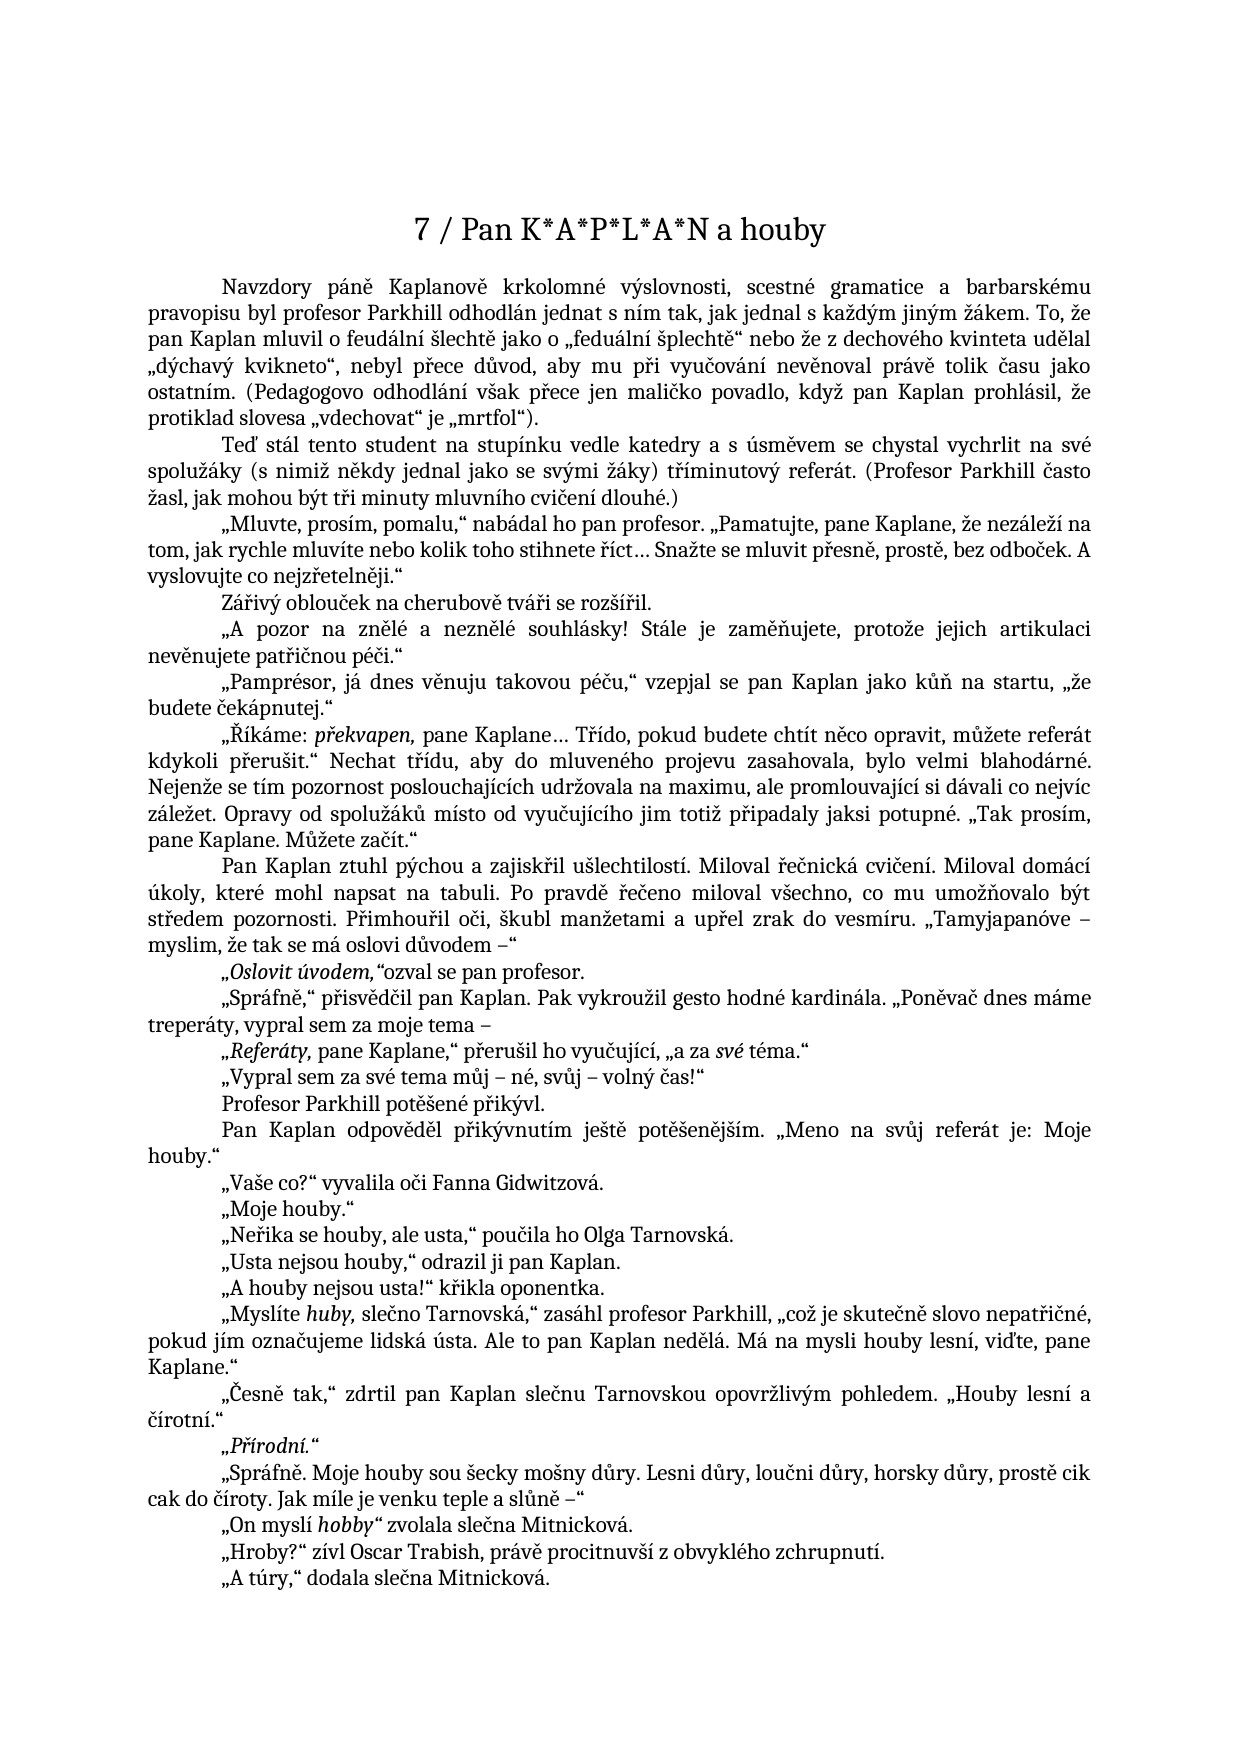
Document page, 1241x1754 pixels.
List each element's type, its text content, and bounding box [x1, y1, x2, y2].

text „Pamprésor, já dnes věnuju takovou péču,“ vzepjal se pan Kaplan jako kůň na startu, „že budete čekápnutej.“ [148, 669, 1093, 721]
text „Říkáme: překvapen, pane Kaplane… Třído, pokud budete chtít něco opravit, můžete referát kdykoli přerušit.“ Nechat třídu, aby do mluveného projevu zasahovala, bylo velmi blahodárné. Nejenže se tím pozornost poslouchajících udržovala na maximu, ale promlouvající si dávali co nejvíc záležet. Opravy od spolužáků místo od vyučujícího jim totiž připadaly jaksi potupné. „Tak prosím, pane Kaplane. Můžete začít.“ [148, 721, 1093, 853]
text „Referáty, pane Kaplane,“ přerušil ho vyučující, „a za své téma.“ [148, 1038, 1093, 1064]
text „Vaše co?“ vyvalila oči Fanna Gidwitzová. [148, 1169, 1093, 1196]
text Teď stál tento student na stupínku vedle katedry a s úsměvem se chystal vychrlit na své spolužáky (s nimiž někdy jednal jako se svými žáky) tříminutový referát. (Profesor Parkhill často žasl, jak mohou být tři minuty mluvního cvičení dlouhé.) [148, 432, 1093, 511]
text „Česně tak,“ zdrtil pan Kaplan slečnu Tarnovskou opovržlivým pohledem. „Houby lesní a čírotní.“ [148, 1380, 1093, 1433]
text „Oslovit úvodem,“ozval se pan profesor. [148, 959, 1093, 985]
text Pan Kaplan odpověděl přikývnutím ještě potěšenějším. „Meno na svůj referát je: Moje houby.“ [148, 1117, 1093, 1169]
text „A pozor na znělé a neznělé souhlásky! Stále je zaměňujete, protože jejich artikulaci nevěnujete patřičnou péči.“ [148, 616, 1093, 669]
text Navzdory páně Kaplanově krkolomné výslovnosti, scestné gramatice a barbarskému pravopisu byl profesor Parkhill odhodlán jednat s ním tak, jak jednal s každým jiným žákem. To, že pan Kaplan mluvil o feudální šlechtě jako o „feduální šplechtě“ nebo že z dechového kvinteta udělal „dýchavý kvikneto“, nebyl přece důvod, aby mu při vyučování nevěnoval právě tolik času jako ostatním. (Pedagogovo odhodlání však přece jen maličko povadlo, když pan Kaplan prohlásil, že protiklad slovesa „vdechovat“ je „mrtfol“). [148, 273, 1093, 432]
text „Hroby?“ zívl Oscar Trabish, právě procitnuvší z obvyklého zchrupnutí. [148, 1538, 1093, 1565]
text „Mluvte, prosím, pomalu,“ nabádal ho pan profesor. „Pamatujte, pane Kaplane, že nezáleží na tom, jak rychle mluvíte nebo kolik toho stihnete říct… Snažte se mluvit přesně, prostě, bez odboček. A vyslovujte co nejzřetelněji.“ [148, 511, 1093, 590]
text Profesor Parkhill potěšené přikývl. [148, 1090, 1093, 1117]
text Zářivý oblouček na cherubově tváři se rozšířil. [148, 590, 1093, 616]
text „Moje houby.“ [148, 1196, 1093, 1222]
text „Vypral sem za své tema můj – né, svůj – volný čas!“ [148, 1064, 1093, 1090]
text „Spráfně,“ přisvědčil pan Kaplan. Pak vykroužil gesto hodné kardinála. „Poněvač dnes máme treperáty, vypral sem za moje tema – [148, 985, 1093, 1038]
text „Neřika se houby, ale usta,“ poučila ho Olga Tarnovská. [148, 1222, 1093, 1248]
text „A túry,“ dodala slečna Mitnicková. [148, 1565, 1093, 1591]
subtitle 7 / Pan K*A*P*L*A*N a houby [148, 210, 1093, 248]
text „Usta nejsou houby,“ odrazil ji pan Kaplan. [148, 1248, 1093, 1275]
text „Přírodní.“ [148, 1433, 1093, 1459]
text „Myslíte huby, slečno Tarnovská,“ zasáhl profesor Parkhill, „což je skutečně slovo nepatřičné, pokud jím označujeme lidská ústa. Ale to pan Kaplan nedělá. Má na mysli houby lesní, viďte, pane Kaplane.“ [148, 1301, 1093, 1380]
text „On myslí hobby“ zvolala slečna Mitnicková. [148, 1512, 1093, 1538]
text Pan Kaplan ztuhl pýchou a zajiskřil ušlechtilostí. Miloval řečnická cvičení. Miloval domácí úkoly, které mohl napsat na tabuli. Po pravdě řečeno miloval všechno, co mu umožňovalo být středem pozornosti. Přimhouřil oči, škubl manžetami a upřel zrak do vesmíru. „Tamyjapanóve – myslim, že tak se má oslovi důvodem –“ [148, 853, 1093, 959]
text „A houby nejsou usta!“ křikla oponentka. [148, 1275, 1093, 1301]
text „Spráfně. Moje houby sou šecky mošny důry. Lesni důry, loučni důry, horsky důry, prostě cik cak do číroty. Jak míle je venku teple a slůně –“ [148, 1459, 1093, 1512]
